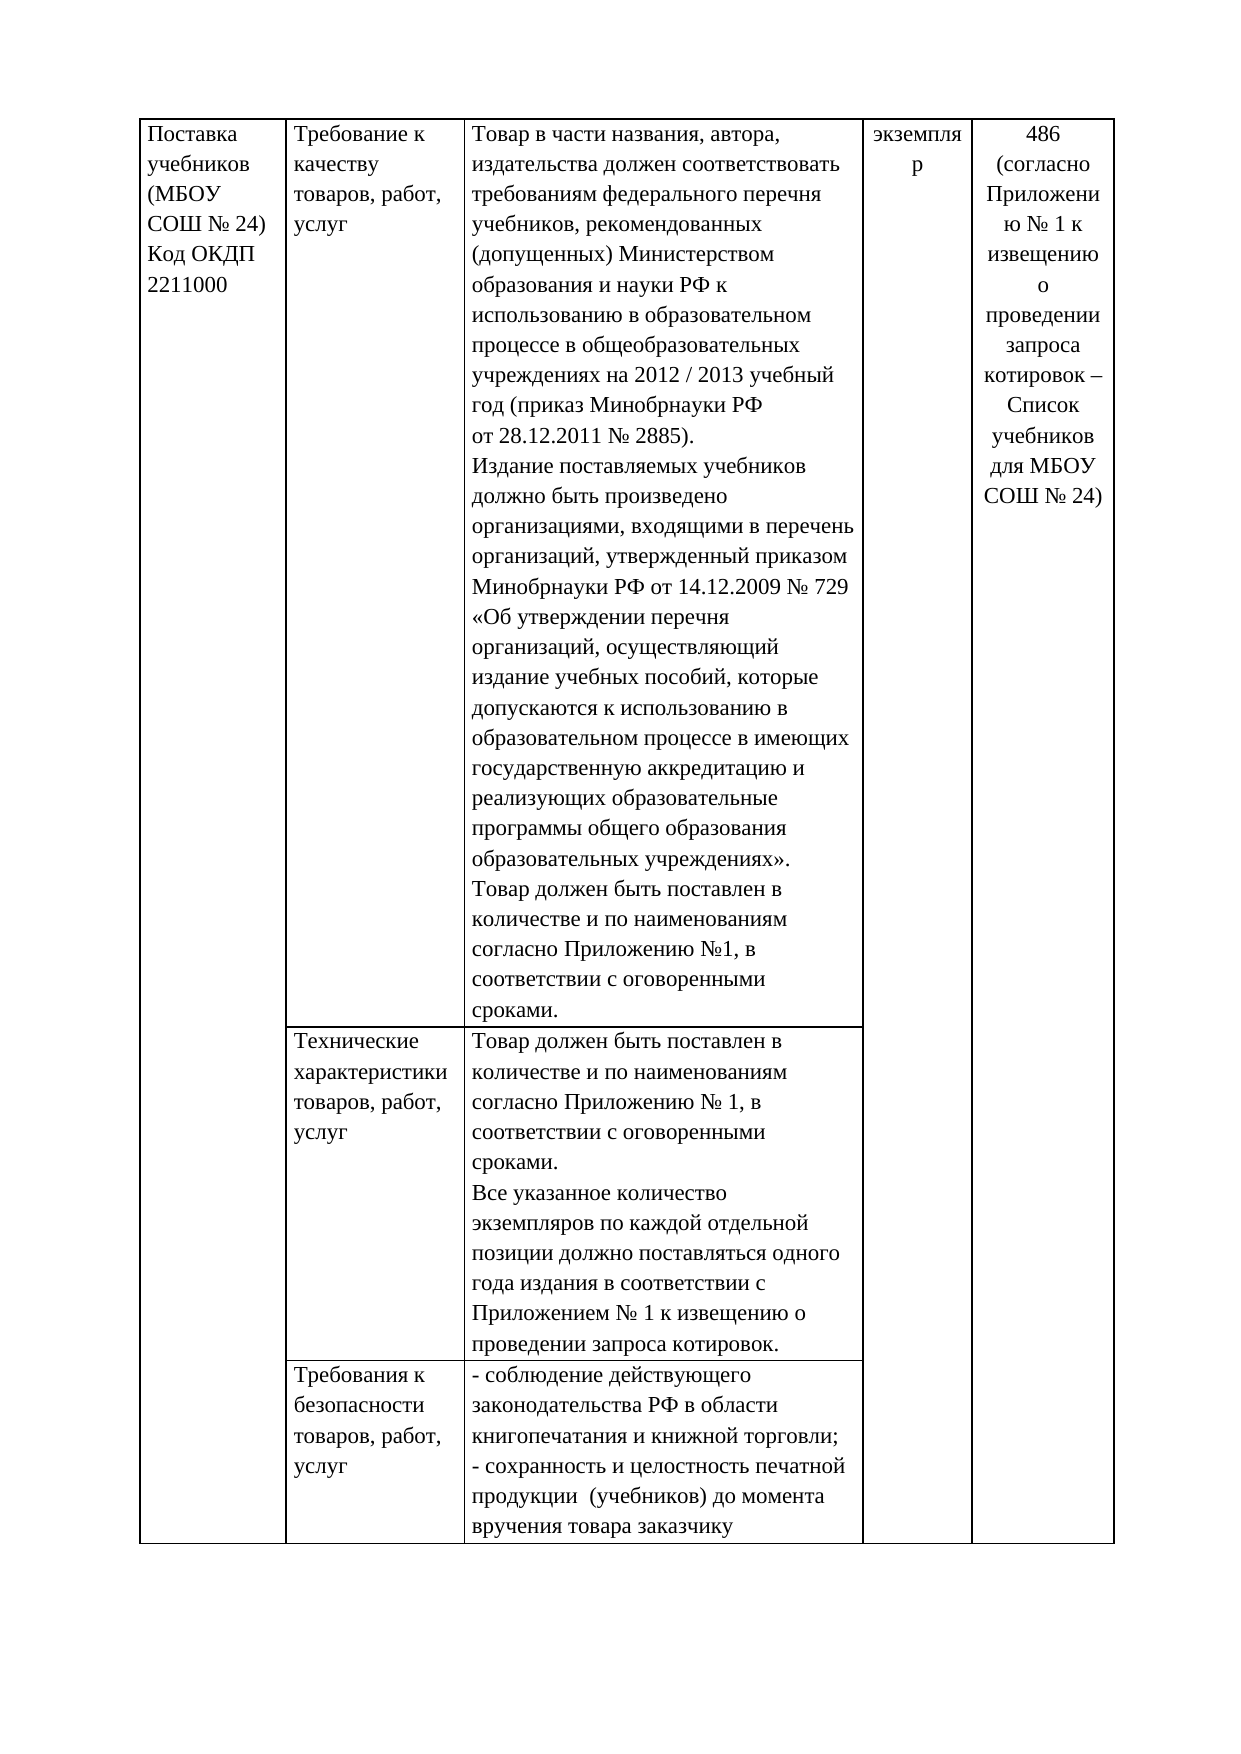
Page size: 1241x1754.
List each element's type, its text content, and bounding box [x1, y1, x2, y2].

table_cell Поставка учебников (МБОУ СОШ № 24) Код ОКДП 2211000 [141, 120, 285, 1543]
table_cell экземпляр [864, 120, 971, 1543]
table_cell Требование к качеству товаров, работ, услуг [287, 120, 464, 1026]
table_cell - соблюдение действующего законодательства РФ в области книгопечатания и книжной торговли; - сохранность и целостность печатной продукции (учебников) до момента вручения товара заказчику [465, 1361, 862, 1543]
table_cell Товар в части названия, автора, издательства должен соответствовать требованиям федерального перечня учебников, рекомендованных (допущенных) Министерством образования и науки РФ к использованию в образовательном процессе в общеобразовательных учреждениях на 2012 / 2013 учебный год (приказ Минобрнауки РФ от 28.12.2011 № 2885). Издание поставляемых учебников должно быть произведено организациями, входящими в перечень организаций, утвержденный приказом Минобрнауки РФ от 14.12.2009 № 729 «Об утверждении перечня организаций, осуществляющий издание учебных пособий, которые допускаются к использованию в образовательном процессе в имеющих государственную аккредитацию и реализующих образовательные программы общего образования образовательных учреждениях». Товар должен быть поставлен в количестве и по наименованиям согласно Приложению №1, в соответствии с оговоренными сроками. [465, 120, 862, 1026]
table_cell Технические характеристики товаров, работ, услуг [287, 1028, 464, 1360]
table_cell Требования к безопасности товаров, работ, услуг [287, 1361, 464, 1543]
table_cell Товар должен быть поставлен в количестве и по наименованиям согласно Приложению № 1, в соответствии с оговоренными сроками. Все указанное количество экземпляров по каждой отдельной позиции должно поставляться одного года издания в соответствии с Приложением № 1 к извещению о проведении запроса котировок. [465, 1028, 862, 1360]
table_cell 486 (согласно Приложению № 1 к извещению о проведении запроса котировок – Список учебников для МБОУ СОШ № 24) [973, 120, 1113, 1543]
